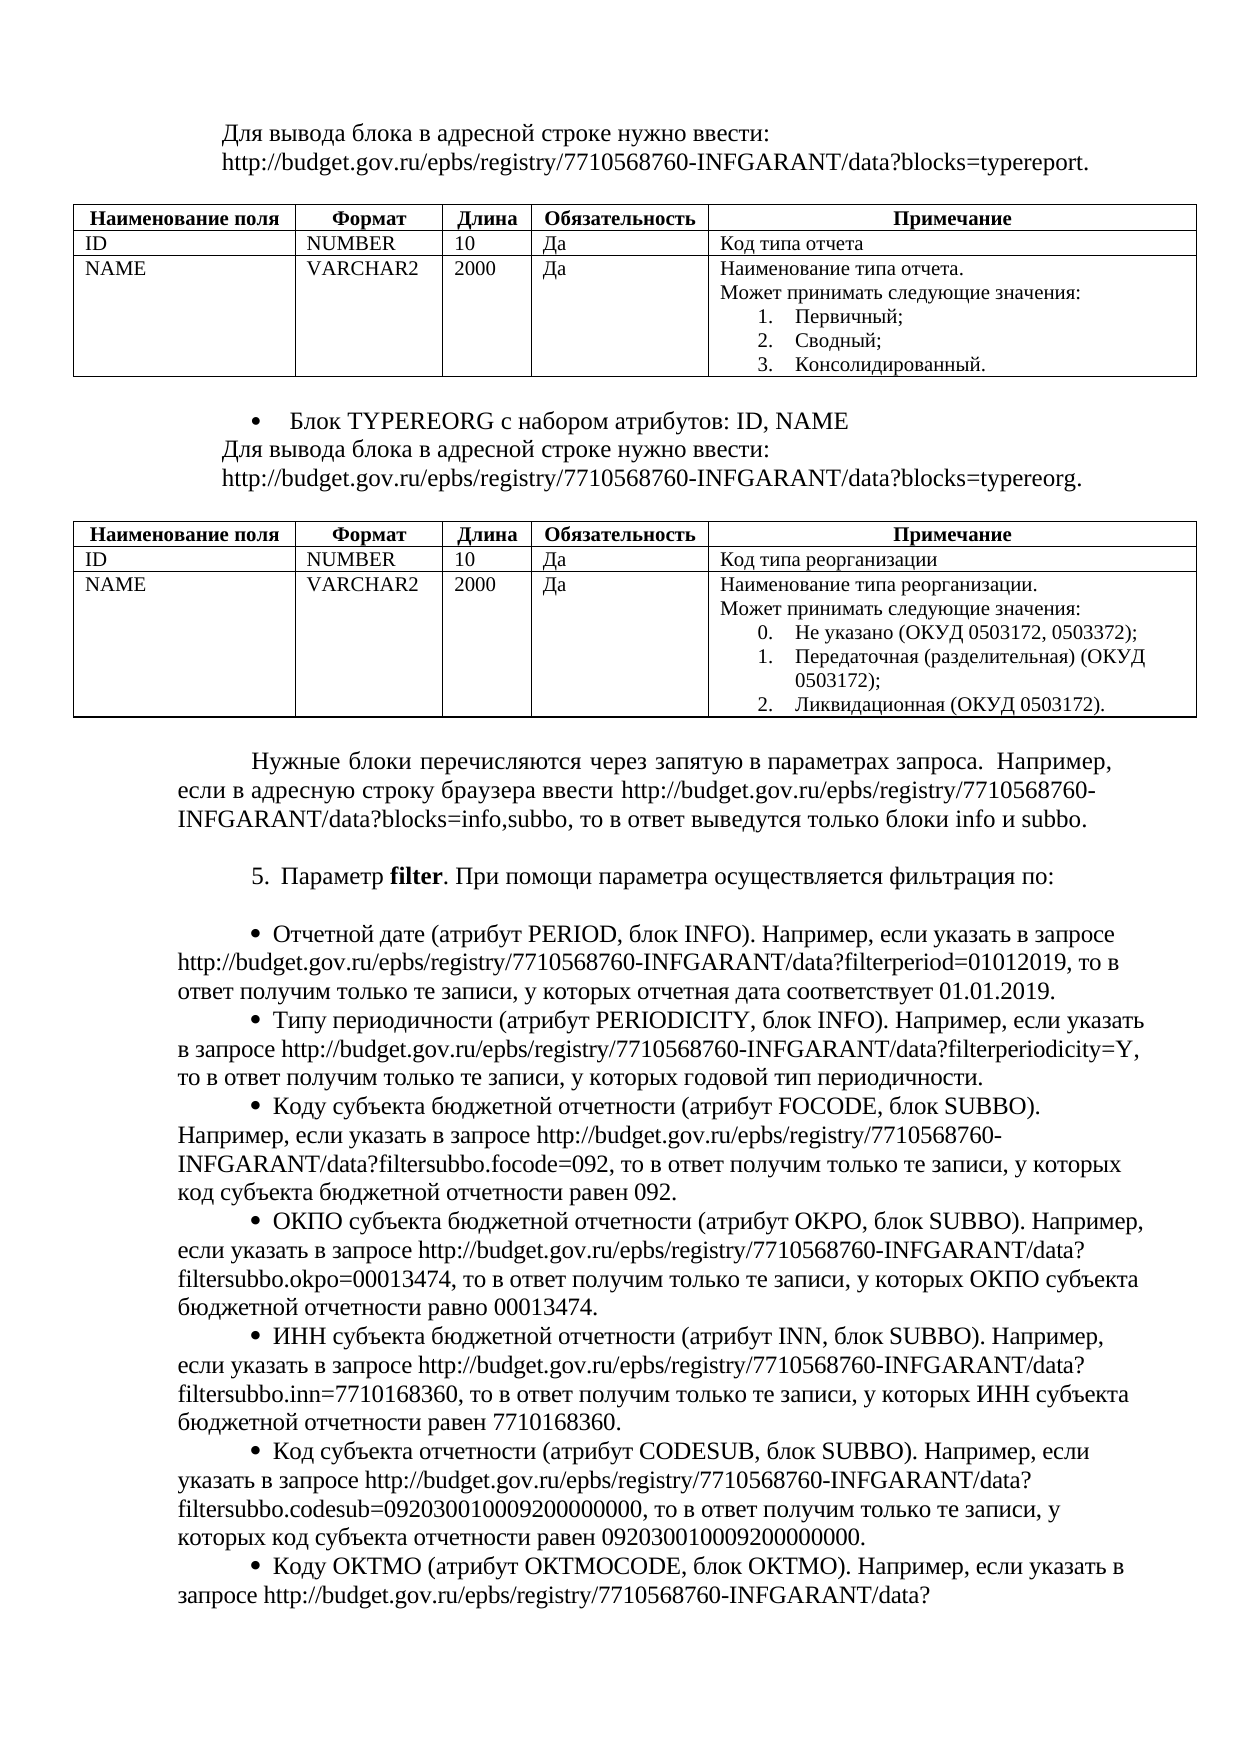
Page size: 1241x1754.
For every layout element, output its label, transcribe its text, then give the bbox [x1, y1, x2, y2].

table_cell ID [74, 547, 295, 571]
table_header Длина [443, 522, 531, 546]
table_cell 10 [443, 547, 531, 571]
table_header Примечание [709, 205, 1196, 229]
table_cell 10 [443, 231, 531, 254]
list Для вывода блока в адресной строке нужно ввести: http://budget.gov.ru/epbs/registry/7710568760-INFGARANT/data?blocks=typereorg. [222, 434, 1152, 492]
table_cell NAME [74, 256, 295, 376]
table_header Длина [443, 205, 531, 229]
table_cell ID [74, 231, 295, 254]
table_cell Наименование типа отчета. Может принимать следующие значения: Первичный; Сводный; Консолидированный. [709, 256, 1196, 376]
table_cell 2000 [443, 572, 531, 716]
list Отчетной дате (атрибут PERIOD, блок INFO). Например, если указать в запросе http://budget.gov.ru/epbs/registry/7710568760-INFGARANT/data?filterperiod=01012019, то в ответ получим только те записи, у которых отчетная дата соответствует 01.01.2019. [177, 919, 1152, 1005]
table_cell Код типа реорганизации [709, 547, 1196, 571]
table_header Обязательность [532, 205, 708, 229]
table_header Наименование поля [74, 205, 295, 229]
list Типу периодичности (атрибут PERIODICITY, блок INFO). Например, если указать в запросе http://budget.gov.ru/epbs/registry/7710568760-INFGARANT/data?filterperiodicity=Y, то в ответ получим только те записи, у которых годовой тип периодичности. [177, 1005, 1152, 1091]
text Нужные блоки перечисляются через запятую в параметрах запроса. Например, если в адресную строку браузера ввести http://budget.gov.ru/epbs/registry/7710568760-INFGARANT/data?blocks=info,subbo, то в ответ выведутся только блоки info и subbo. [177, 746, 1152, 832]
list Коду субъекта бюджетной отчетности (атрибут FOCODE, блок SUBBO). Например, если указать в запросе http://budget.gov.ru/epbs/registry/7710568760-INFGARANT/data?filtersubbo.focode=092, то в ответ получим только те записи, у которых код субъекта бюджетной отчетности равен 092. [177, 1091, 1152, 1206]
list Блок TYPEREORG с набором атрибутов: ID, NAME [252, 406, 1152, 434]
table_cell Да [532, 547, 708, 571]
table_header Примечание [709, 522, 1196, 546]
table_cell Наименование типа реорганизации. Может принимать следующие значения: Не указано (ОКУД 0503172, 0503372); Передаточная (разделительная) (ОКУД 0503172); Ликвидационная (ОКУД 0503172). [709, 572, 1196, 716]
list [177, 1551, 1152, 1609]
table_cell VARCHAR2 [296, 572, 442, 716]
table_cell NAME [74, 572, 295, 716]
table_cell NUMBER [296, 547, 442, 571]
list ИНН субъекта бюджетной отчетности (атрибут INN, блок SUBBO). Например, если указать в запросе http://budget.gov.ru/epbs/registry/7710568760-INFGARANT/data?filtersubbo.inn=7710168360, то в ответ получим только те записи, у которых ИНН субъекта бюджетной отчетности равен 7710168360. [177, 1321, 1152, 1436]
table_cell 2000 [443, 256, 531, 376]
table_header Формат [296, 522, 442, 546]
table_header Обязательность [532, 522, 708, 546]
table_header Формат [296, 205, 442, 229]
list Код субъекта отчетности (атрибут CODESUB, блок SUBBO). Например, если указать в запросе http://budget.gov.ru/epbs/registry/7710568760-INFGARANT/data?filtersubbo.codesub=092030010009200000000, то в ответ получим только те записи, у которых код субъекта отчетности равен 092030010009200000000. [177, 1436, 1152, 1551]
list Параметр filter. При помощи параметра осуществляется фильтрация по: [177, 861, 1152, 890]
table_cell Код типа отчета [709, 231, 1196, 254]
list Для вывода блока в адресной строке нужно ввести: http://budget.gov.ru/epbs/registry/7710568760-INFGARANT/data?blocks=typereport. [222, 118, 1152, 176]
table_header Наименование поля [74, 522, 295, 546]
list ОКПО субъекта бюджетной отчетности (атрибут OKPO, блок SUBBO). Например, если указать в запросе http://budget.gov.ru/epbs/registry/7710568760-INFGARANT/data?filtersubbo.okpo=00013474, то в ответ получим только те записи, у которых ОКПО субъекта бюджетной отчетности равно 00013474. [177, 1206, 1152, 1321]
table_cell NUMBER [296, 231, 442, 254]
table_cell VARCHAR2 [296, 256, 442, 376]
table_cell Да [532, 256, 708, 376]
table_cell Да [532, 572, 708, 716]
table_cell Да [532, 231, 708, 254]
